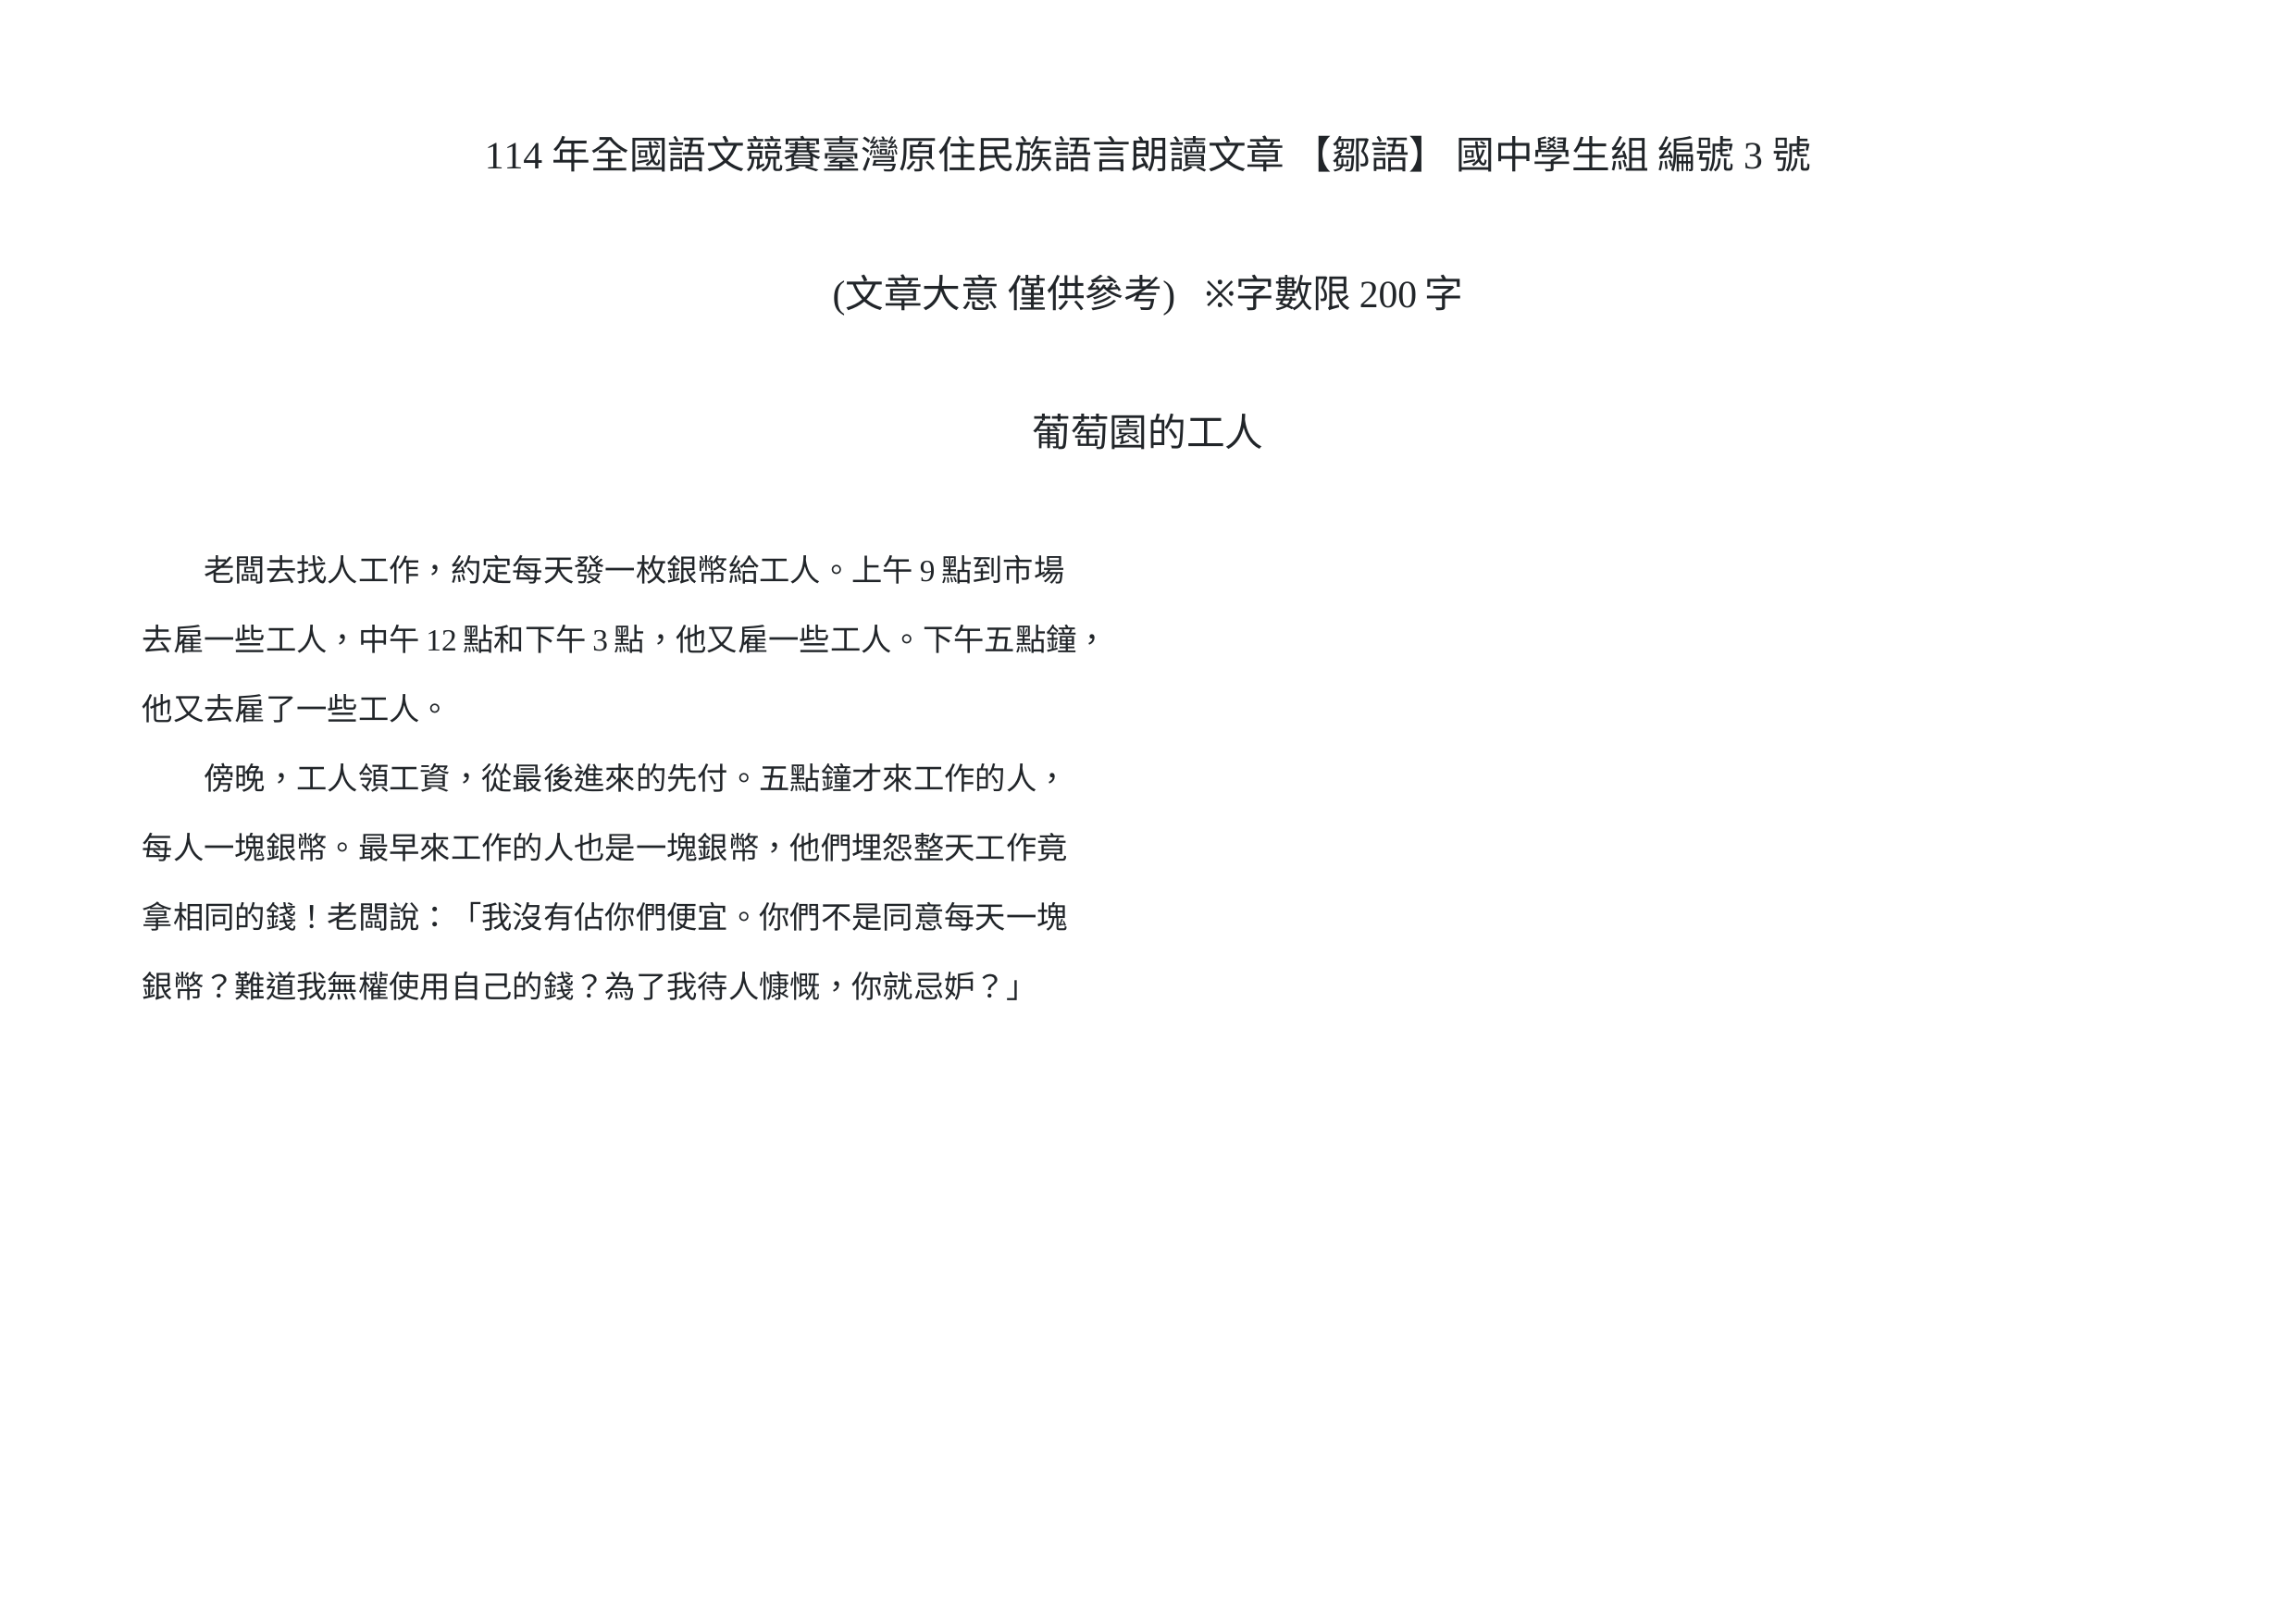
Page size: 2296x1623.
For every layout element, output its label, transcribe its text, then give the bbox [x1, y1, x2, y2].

text 葡萄園的工人 [142, 395, 2153, 465]
text 114 年全國語文競賽臺灣原住民族語言朗讀文章 【鄒語】 國中學生組 編號 3 號 [142, 118, 2153, 187]
text (文章大意 僅供參考) ※字數限200字 [142, 256, 2153, 326]
text 傍晚，工人領工資，從最後進來的先付。五點鐘才來工作的人，每人一塊銀幣。最早來工作的人也是一塊銀幣，他們埋怨整天工作竟拿相同的錢！老闆說：「我沒有佔你們便宜。你們不是同意每天一塊銀幣？難道我無權使用自己的錢？為了我待人慷慨，你就忌妒？」 [142, 742, 1090, 1020]
text 老闆去找人工作，約定每天發一枚銀幣給工人。上午9點到市場去雇一些工人，中午12點和下午3點，他又雇一些工人。下午五點鐘，他又去雇了一些工人。 [142, 534, 1090, 742]
